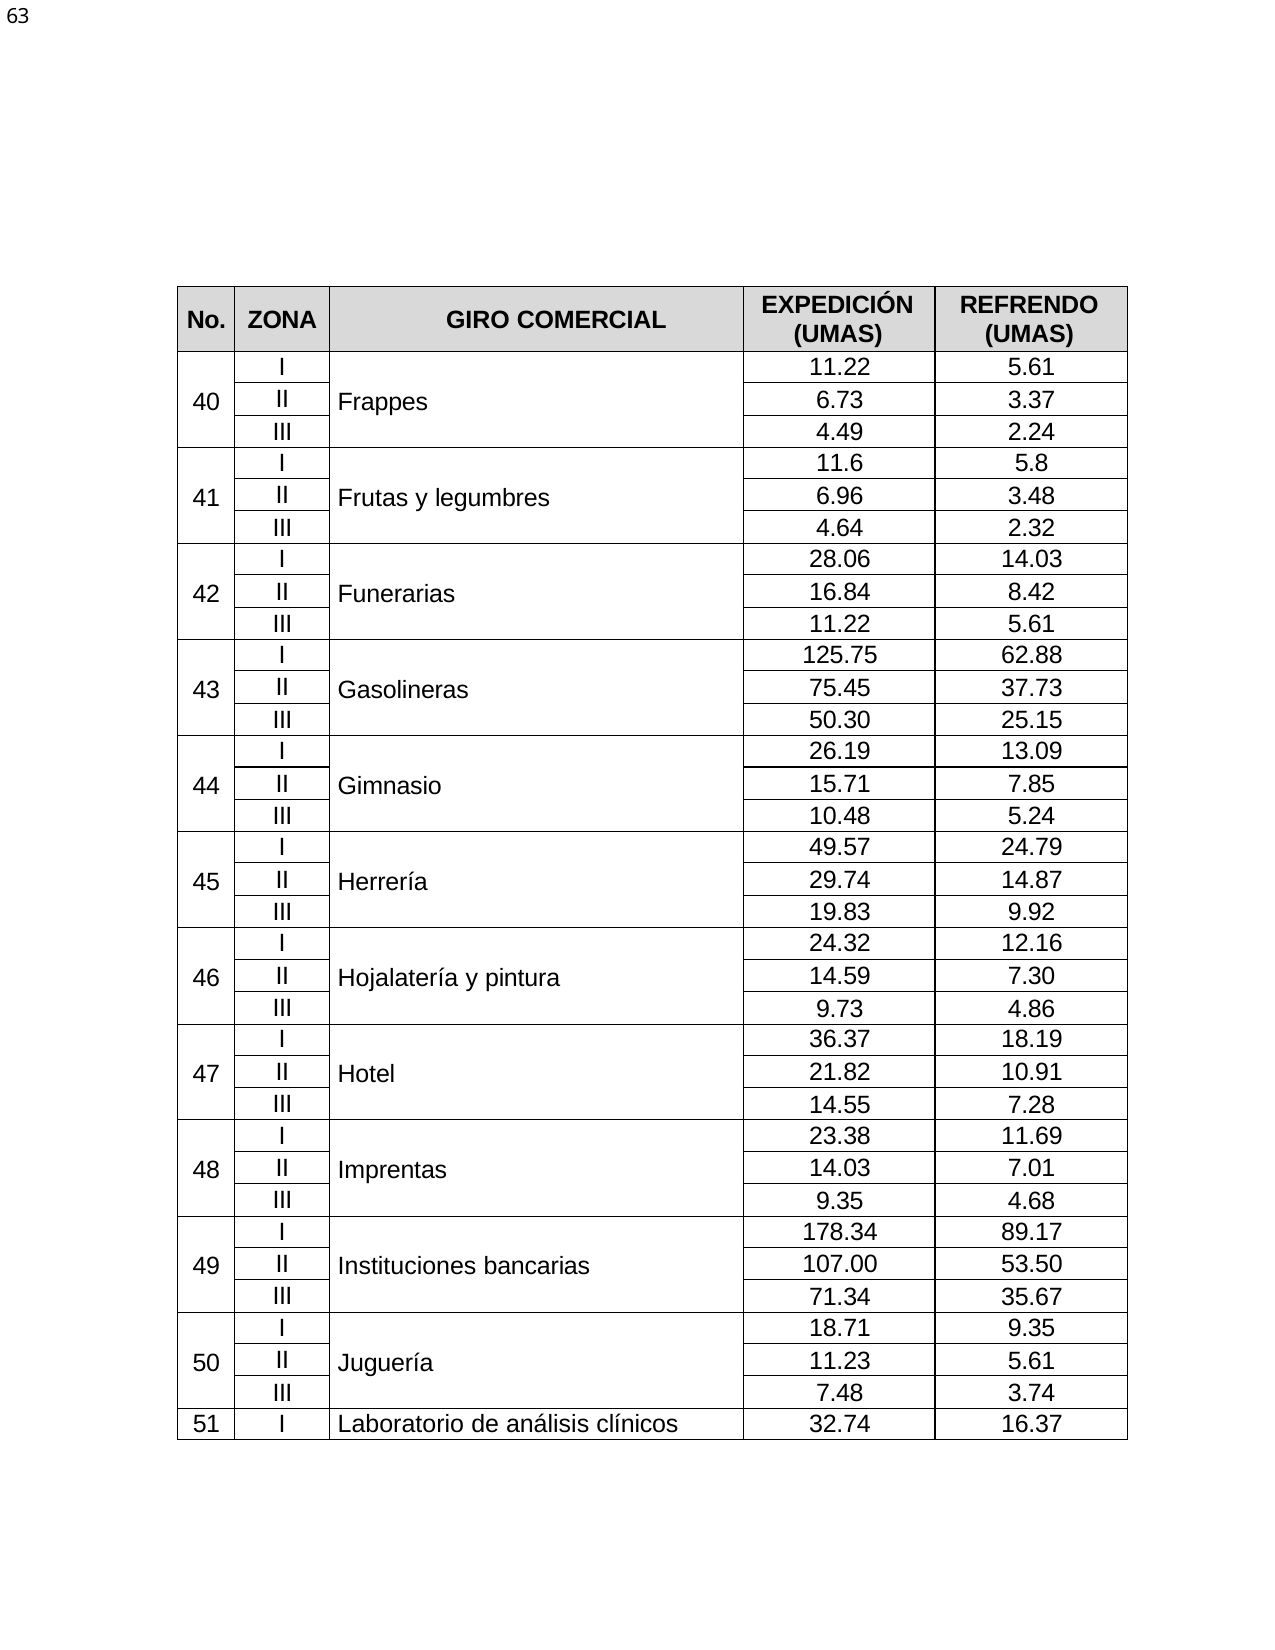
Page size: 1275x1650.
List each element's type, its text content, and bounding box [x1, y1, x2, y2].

table_cell I [235, 1217, 329, 1247]
table_cell 4.64 [744, 511, 934, 543]
table_cell 9.35 [936, 1313, 1127, 1343]
table_cell III [235, 704, 329, 735]
table_cell III [235, 416, 329, 447]
table_cell 42 [178, 544, 234, 639]
table_cell I [235, 832, 329, 862]
table_cell 13.09 [936, 736, 1127, 766]
table_cell 7.28 [936, 1088, 1127, 1119]
table_cell II [235, 1344, 329, 1375]
table_cell 46 [178, 928, 234, 1023]
table_cell 4.49 [744, 416, 934, 447]
table_cell I [235, 352, 329, 382]
table_cell I [235, 640, 329, 670]
table_cell 10.91 [936, 1056, 1127, 1087]
table_cell II [235, 1056, 329, 1087]
table_cell I [235, 736, 329, 766]
table_cell 5.61 [936, 352, 1127, 382]
table_cell III [235, 1088, 329, 1119]
table_cell Frappes [330, 352, 743, 447]
table_cell 14.55 [744, 1088, 934, 1119]
table_cell 45 [178, 832, 234, 927]
table_cell Hojalatería y pintura [330, 928, 743, 1023]
table_cell 3.48 [936, 479, 1127, 510]
table_cell 11.6 [744, 448, 934, 478]
table_cell 35.67 [936, 1280, 1127, 1312]
table_cell 2.24 [936, 416, 1127, 447]
table_cell 40 [178, 352, 234, 447]
table_cell 50 [178, 1313, 234, 1408]
table_cell II [235, 671, 329, 703]
table_cell 3.74 [936, 1376, 1127, 1408]
table_cell 5.8 [936, 448, 1127, 478]
table_cell 5.61 [936, 608, 1127, 639]
table_cell 24.32 [744, 928, 934, 959]
table_cell Herrería [330, 832, 743, 927]
table_cell I [235, 1120, 329, 1151]
table_cell 7.30 [936, 960, 1127, 991]
table_cell 15.71 [744, 768, 934, 799]
table_cell Imprentas [330, 1120, 743, 1216]
table_cell 14.59 [744, 960, 934, 991]
table_cell III [235, 1376, 329, 1408]
table_cell 19.83 [744, 896, 934, 927]
table_cell III [235, 800, 329, 831]
table_cell II [235, 1248, 329, 1279]
table_cell 25.15 [936, 704, 1127, 735]
table_header GIRO COMERCIAL [330, 287, 743, 351]
table_cell Gasolineras [330, 640, 743, 735]
table_cell II [235, 383, 329, 414]
table_cell III [235, 1280, 329, 1312]
table_cell III [235, 511, 329, 543]
table_cell 62.88 [936, 640, 1127, 670]
table_header EXPEDICIÓN (UMAS) [744, 287, 934, 351]
table_cell 89.17 [936, 1217, 1127, 1247]
table_header No. [178, 287, 234, 351]
table_cell III [235, 608, 329, 639]
table_cell 71.34 [744, 1280, 934, 1312]
table_cell 49.57 [744, 832, 934, 862]
table_cell 10.48 [744, 800, 934, 831]
table_cell 11.23 [744, 1344, 934, 1375]
table_header ZONA [235, 287, 329, 351]
table_cell 7.48 [744, 1376, 934, 1408]
table_cell 24.79 [936, 832, 1127, 862]
table_cell 2.32 [936, 511, 1127, 543]
table_cell 4.86 [936, 992, 1127, 1023]
table_cell 178.34 [744, 1217, 934, 1247]
table_cell 23.38 [744, 1120, 934, 1151]
table_cell 9.73 [744, 992, 934, 1023]
table_cell 12.16 [936, 928, 1127, 959]
table_cell 41 [178, 448, 234, 543]
table_cell 18.19 [936, 1025, 1127, 1054]
table_cell 36.37 [744, 1025, 934, 1054]
table_cell III [235, 896, 329, 927]
table_cell 18.71 [744, 1313, 934, 1343]
table_cell Frutas y legumbres [330, 448, 743, 543]
table_cell 53.50 [936, 1248, 1127, 1279]
table_cell 51 [178, 1409, 234, 1439]
table_cell I [235, 544, 329, 574]
table_cell 43 [178, 640, 234, 735]
table_cell 8.42 [936, 575, 1127, 607]
table_cell 14.03 [936, 544, 1127, 574]
table_cell 26.19 [744, 736, 934, 766]
table_cell 125.75 [744, 640, 934, 670]
table_cell 44 [178, 736, 234, 831]
table_cell II [235, 575, 329, 607]
table_cell II [235, 768, 329, 799]
table_cell I [235, 928, 329, 959]
table_cell 9.35 [744, 1184, 934, 1216]
table_cell Instituciones bancarias [330, 1217, 743, 1312]
table_cell 29.74 [744, 863, 934, 895]
table_cell II [235, 479, 329, 510]
table_cell 14.03 [744, 1152, 934, 1183]
table_cell 5.24 [936, 800, 1127, 831]
table_cell 6.73 [744, 383, 934, 414]
table_cell 11.22 [744, 352, 934, 382]
table_cell 37.73 [936, 671, 1127, 703]
table_cell 50.30 [744, 704, 934, 735]
table_cell 49 [178, 1217, 234, 1312]
table_cell 6.96 [744, 479, 934, 510]
table_cell II [235, 960, 329, 991]
table_cell Laboratorio de análisis clínicos [330, 1409, 743, 1439]
table_cell Funerarias [330, 544, 743, 639]
table_cell 48 [178, 1120, 234, 1216]
table_cell 75.45 [744, 671, 934, 703]
table_cell 3.37 [936, 383, 1127, 414]
table_cell 5.61 [936, 1344, 1127, 1375]
table_cell 32.74 [744, 1409, 934, 1439]
table_cell 28.06 [744, 544, 934, 574]
table_cell I [235, 1409, 329, 1439]
table_cell 47 [178, 1025, 234, 1119]
table_cell I [235, 1313, 329, 1343]
table_cell 107.00 [744, 1248, 934, 1279]
table_cell 4.68 [936, 1184, 1127, 1216]
table_cell I [235, 448, 329, 478]
table_cell 21.82 [744, 1056, 934, 1087]
table_cell II [235, 863, 329, 895]
table_cell I [235, 1025, 329, 1054]
table_cell III [235, 1184, 329, 1216]
table_cell 11.22 [744, 608, 934, 639]
table_cell 9.92 [936, 896, 1127, 927]
table_cell 14.87 [936, 863, 1127, 895]
table_cell 11.69 [936, 1120, 1127, 1151]
table_cell Hotel [330, 1025, 743, 1119]
table_cell Gimnasio [330, 736, 743, 831]
table_cell 7.85 [936, 768, 1127, 799]
table_cell 16.84 [744, 575, 934, 607]
table_cell 16.37 [936, 1409, 1127, 1439]
table_header REFRENDO (UMAS) [936, 287, 1127, 351]
table_cell III [235, 992, 329, 1023]
table_cell II [235, 1152, 329, 1183]
table_cell Juguería [330, 1313, 743, 1408]
table_cell 7.01 [936, 1152, 1127, 1183]
